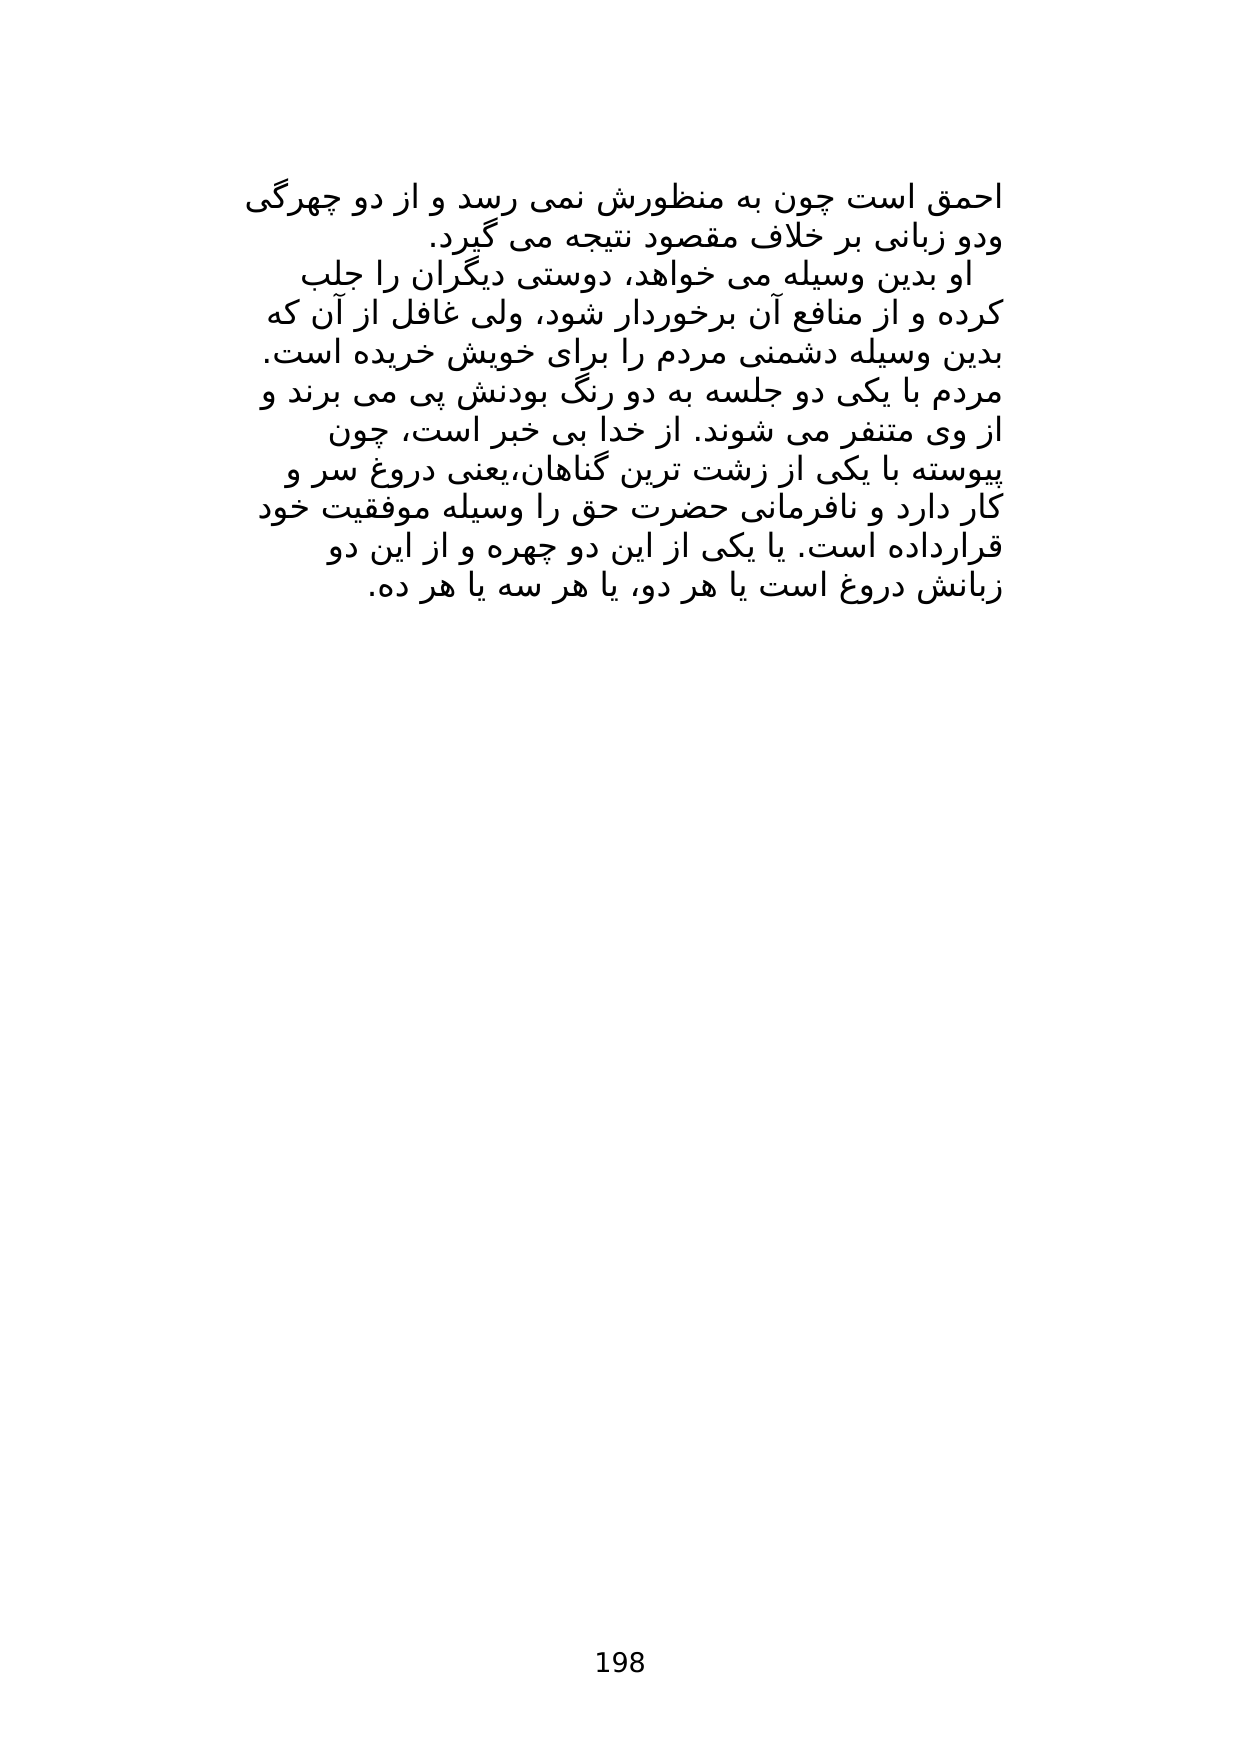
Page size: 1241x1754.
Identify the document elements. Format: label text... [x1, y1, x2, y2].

text او بدين وسيله مى خواهد، دوستى دیگران را جلب كرده و از منافع آن برخوردار شود، ولى غافل از آن كه بدين وسيله دشمنى مردم را براى خويش خريده است. مردم با يكى دو جلسه به دو رنگ بودنش پى مى برند و از وى متنفر مى شوند. از خدا بى خبر است، چون پيوسته با يكى از زشت ترين گناهان،يعنى دروغ سر و كار دارد و نافرمانى حضرت حق را وسيله موفقيت خود قرارداده است. يا يكى از اين دو چهره و از اين دو زبانش دروغ است يا هر دو، يا هر سه يا هر ده. [236, 255, 1004, 604]
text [236, 177, 1004, 255]
